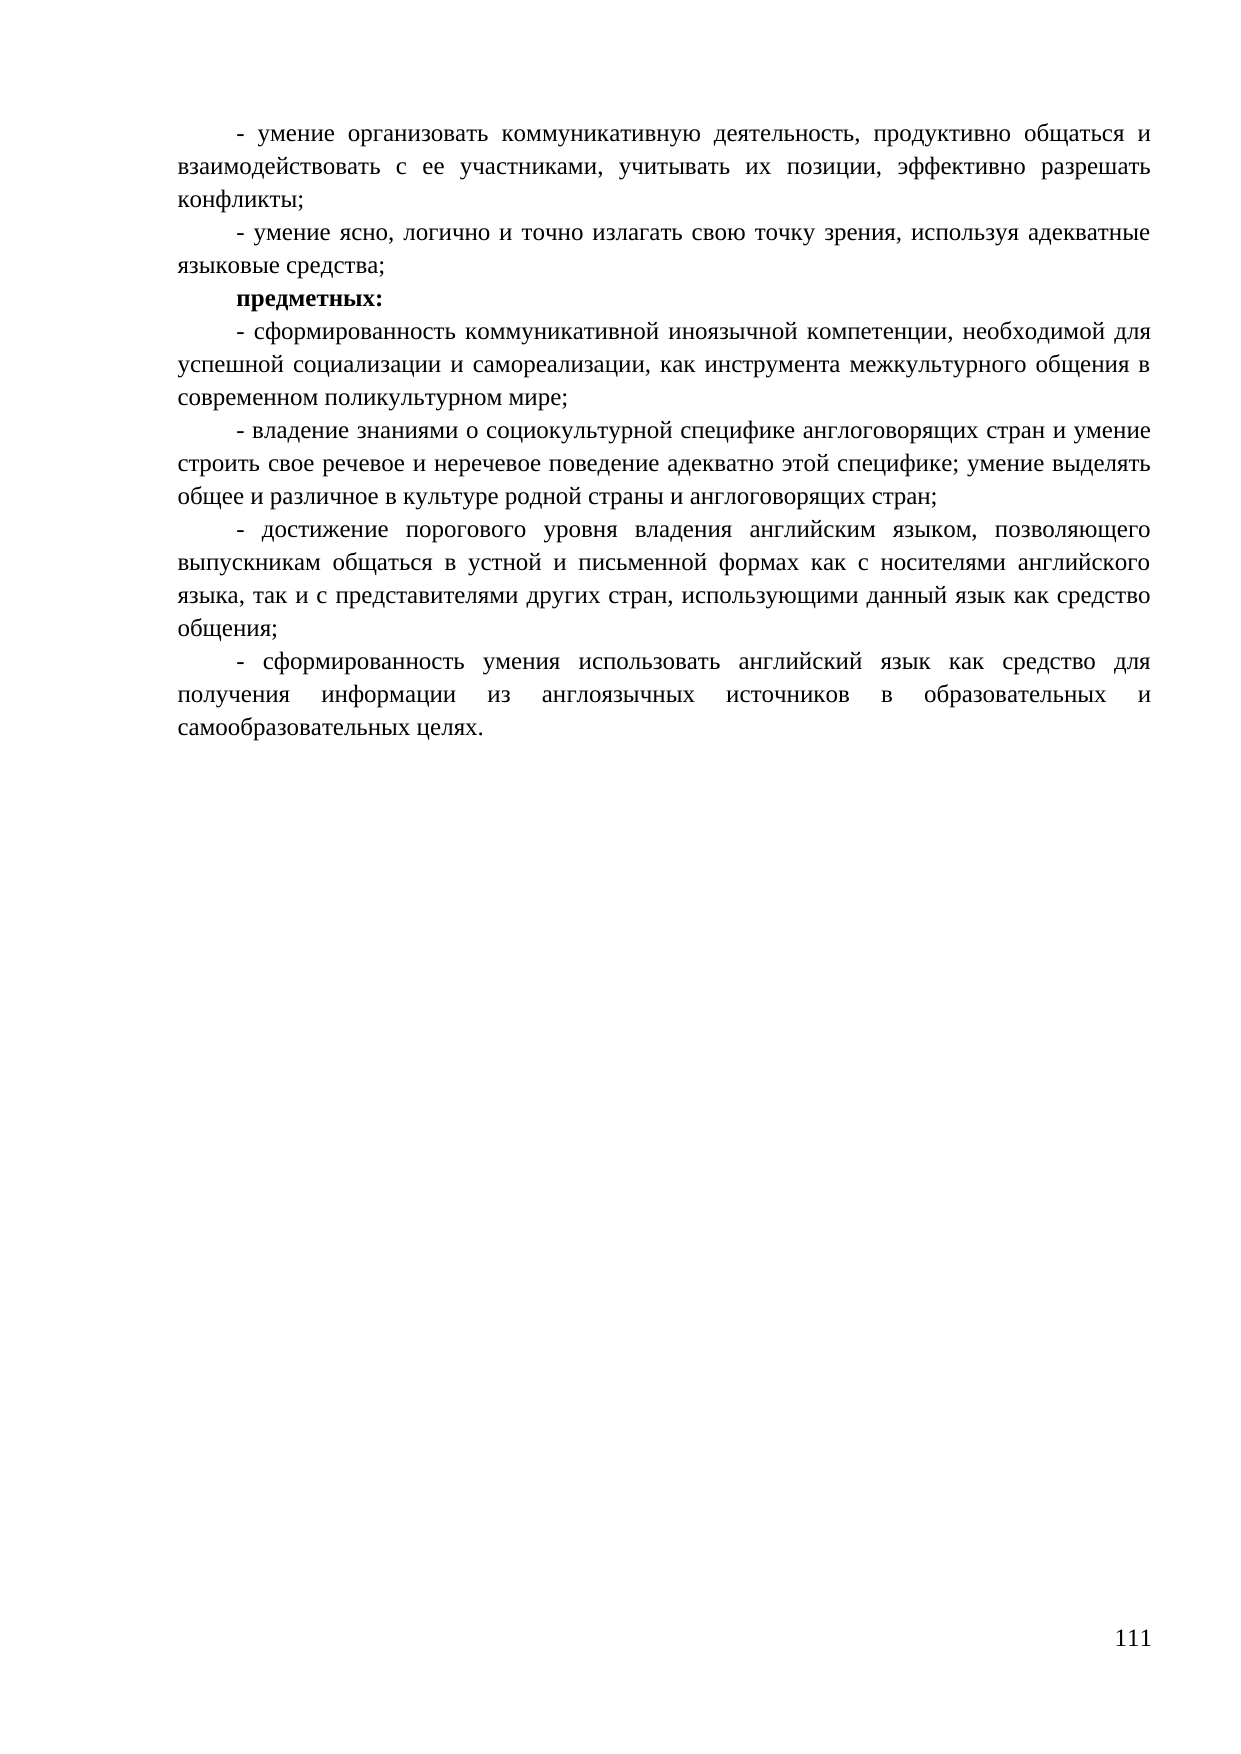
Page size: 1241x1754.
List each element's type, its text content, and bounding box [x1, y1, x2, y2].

list - умение организовать коммуникативную деятельность, продуктивно общаться и взаимодействовать с ее участниками, учитывать их позиции, эффективно разрешать конфликты; [177, 118, 1152, 213]
list - сформированность умения использовать английский язык как средство для получения информации из англоязычных источников в образовательных и самообразовательных целях. [177, 646, 1152, 741]
list - владение знаниями о социокультурной специфике англоговорящих стран и умение строить свое речевое и неречевое поведение адекватно этой специфике; умение выделять общее и различное в культуре родной страны и англоговорящих стран; [177, 415, 1152, 510]
list - сформированность коммуникативной иноязычной компетенции, необходимой для успешной социализации и самореализации, как инструмента межкультурного общения в современном поликультурном мире; [177, 316, 1152, 411]
list - умение ясно, логично и точно излагать свою точку зрения, используя адекватные языковые средства; [177, 217, 1152, 279]
list - достижение порогового уровня владения английским языком, позволяющего выпускникам общаться в устной и письменной формах как с носителями английского языка, так и с представителями других стран, использующими данный язык как средство общения; [177, 514, 1152, 642]
list предметных: [177, 283, 1152, 312]
